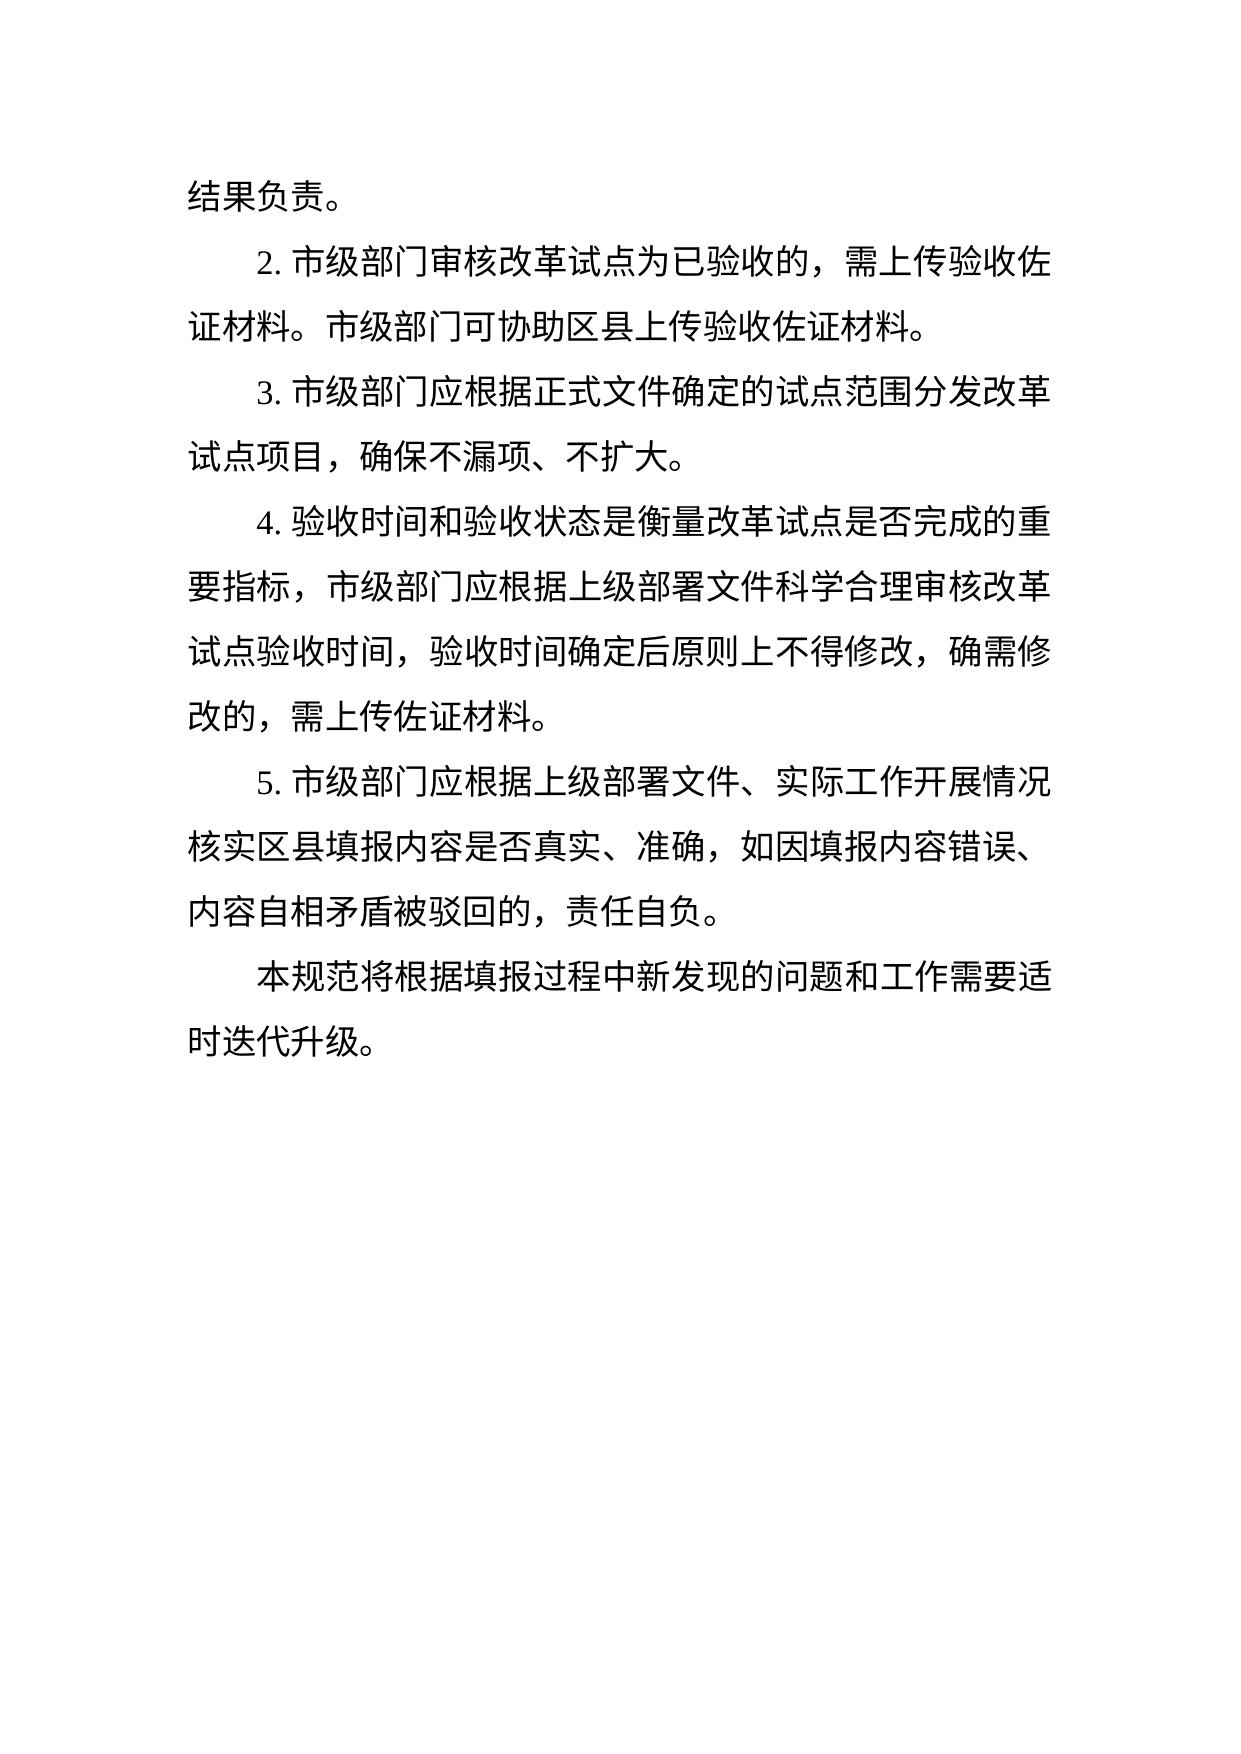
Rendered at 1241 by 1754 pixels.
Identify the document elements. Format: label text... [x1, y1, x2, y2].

list 4. 验收时间和验收状态是衡量改革试点是否完成的重要指标，市级部门应根据上级部署文件科学合理审核改革试点验收时间，验收时间确定后原则上不得修改，确需修改的，需上传佐证材料。 [187, 487, 1053, 747]
list 5. 市级部门应根据上级部署文件、实际工作开展情况核实区县填报内容是否真实、准确，如因填报内容错误、内容自相矛盾被驳回的，责任自负。 [187, 747, 1053, 942]
list 3. 市级部门应根据正式文件确定的试点范围分发改革试点项目，确保不漏项、不扩大。 [187, 357, 1053, 487]
list 2. 市级部门审核改革试点为已验收的，需上传验收佐证材料。市级部门可协助区县上传验收佐证材料。 [187, 227, 1053, 357]
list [187, 162, 1053, 227]
list 本规范将根据填报过程中新发现的问题和工作需要适时迭代升级。 [187, 942, 1053, 1072]
